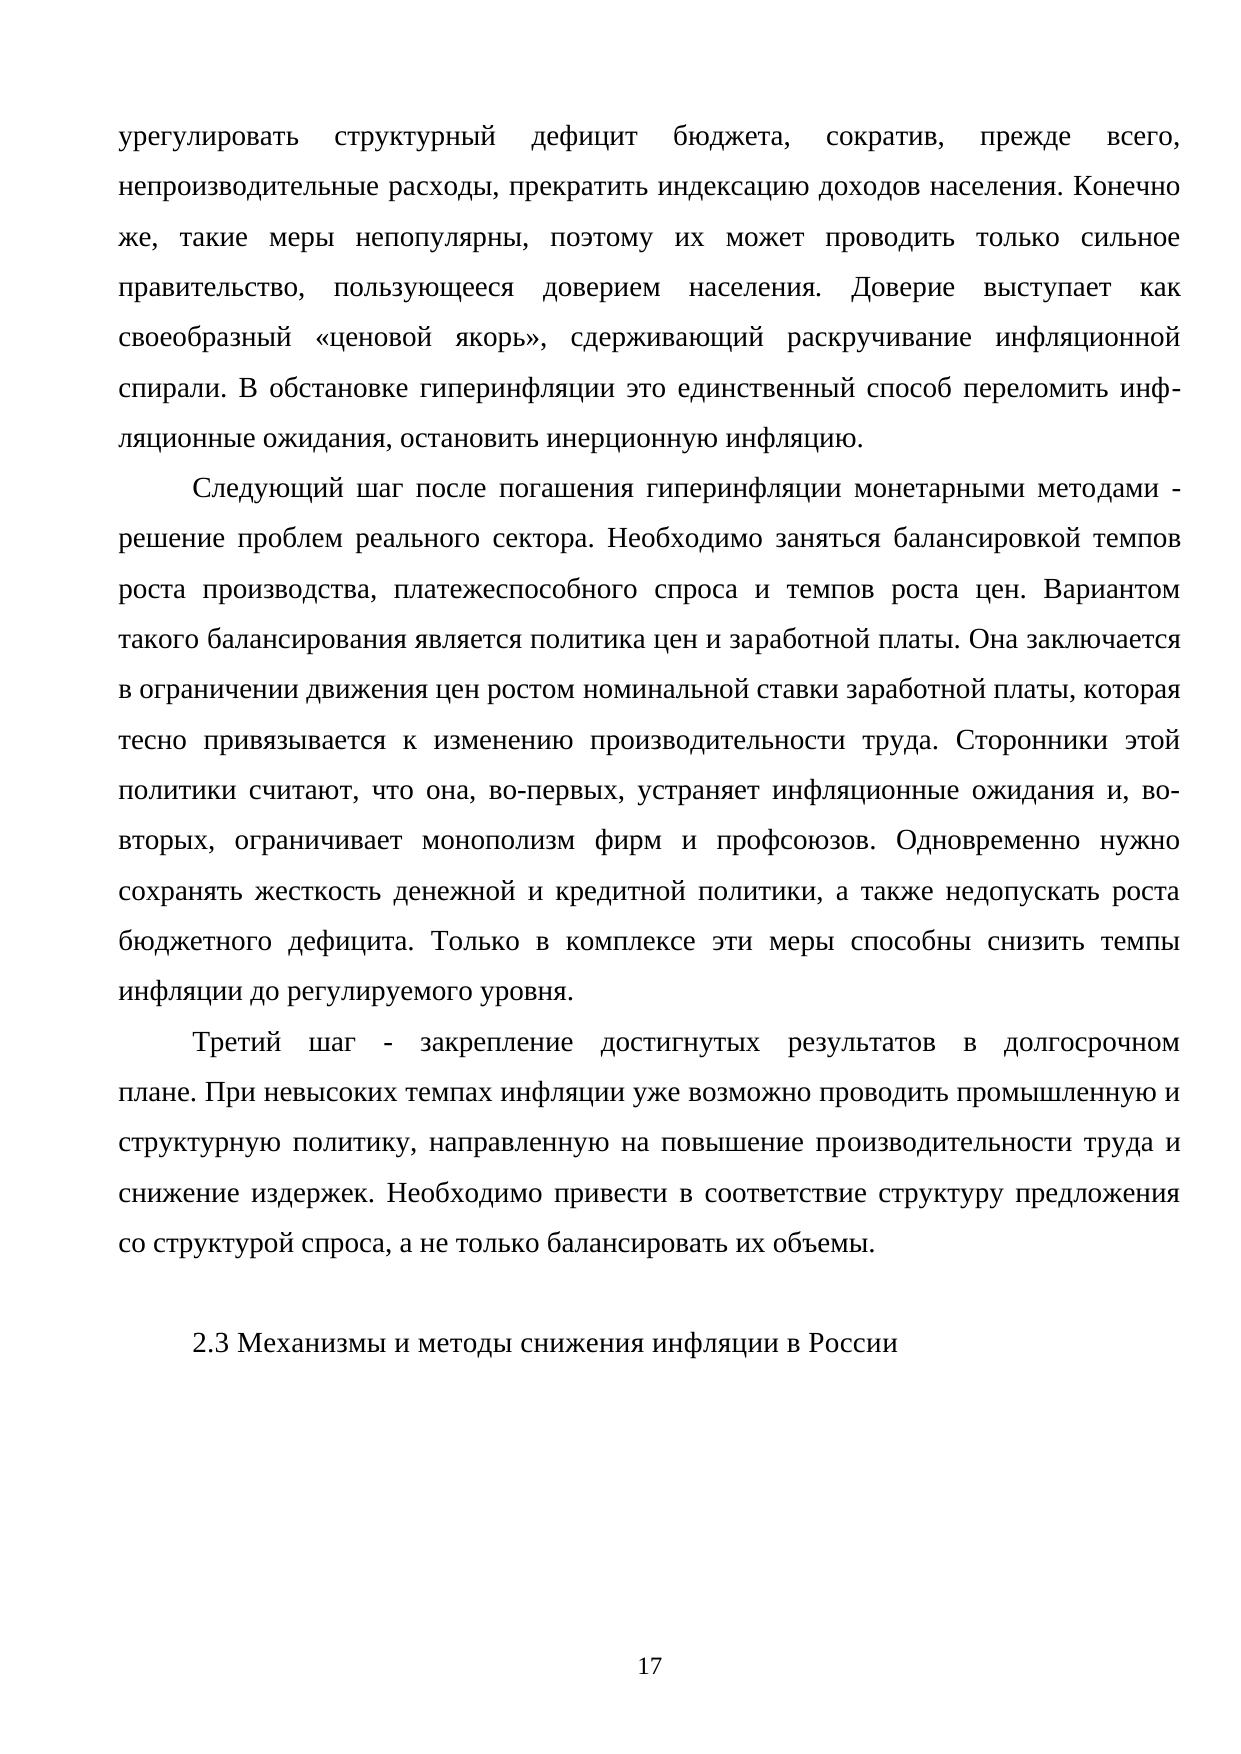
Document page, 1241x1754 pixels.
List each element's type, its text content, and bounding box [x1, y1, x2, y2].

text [118, 118, 1181, 453]
text Следующий шаг после погашения гиперинфляции монетарными методами - решение проблем реального сектора. Необходимо заняться балансировкой темпов роста производства, платежеспособного спроса и темпов роста цен. Вариантом такого балансирования является политика цен и заработной платы. Она заключается в ограничении движения цен ростом номинальной ставки заработной платы, которая тесно привязывается к изменению производительности труда. Сторонники этой политики считают, что она, во-первых, устраняет инфляционные ожидания и, во-вторых, ограничивает монополизм фирм и профсоюзов. Одновременно нужно сохранять жесткость денежной и кредитной политики, а также недопускать роста бюджетного дефицита. Только в комплексе эти меры способны снизить темпы инфляции до регулируемого уровня. [118, 470, 1181, 1007]
text Третий шаг - закрепление достигнутых результатов в долгосрочном плане. При невысоких темпах инфляции уже возможно проводить промышленную и структурную политику, направленную на повышение прoизводительности труда и снижение издержек. Необходимо привести в соответствие структуру предложения со структурой спроса, а не только балансировать их объемы. [118, 1024, 1181, 1258]
text 2.3 Механизмы и методы снижения инфляции в России [118, 1326, 1181, 1359]
